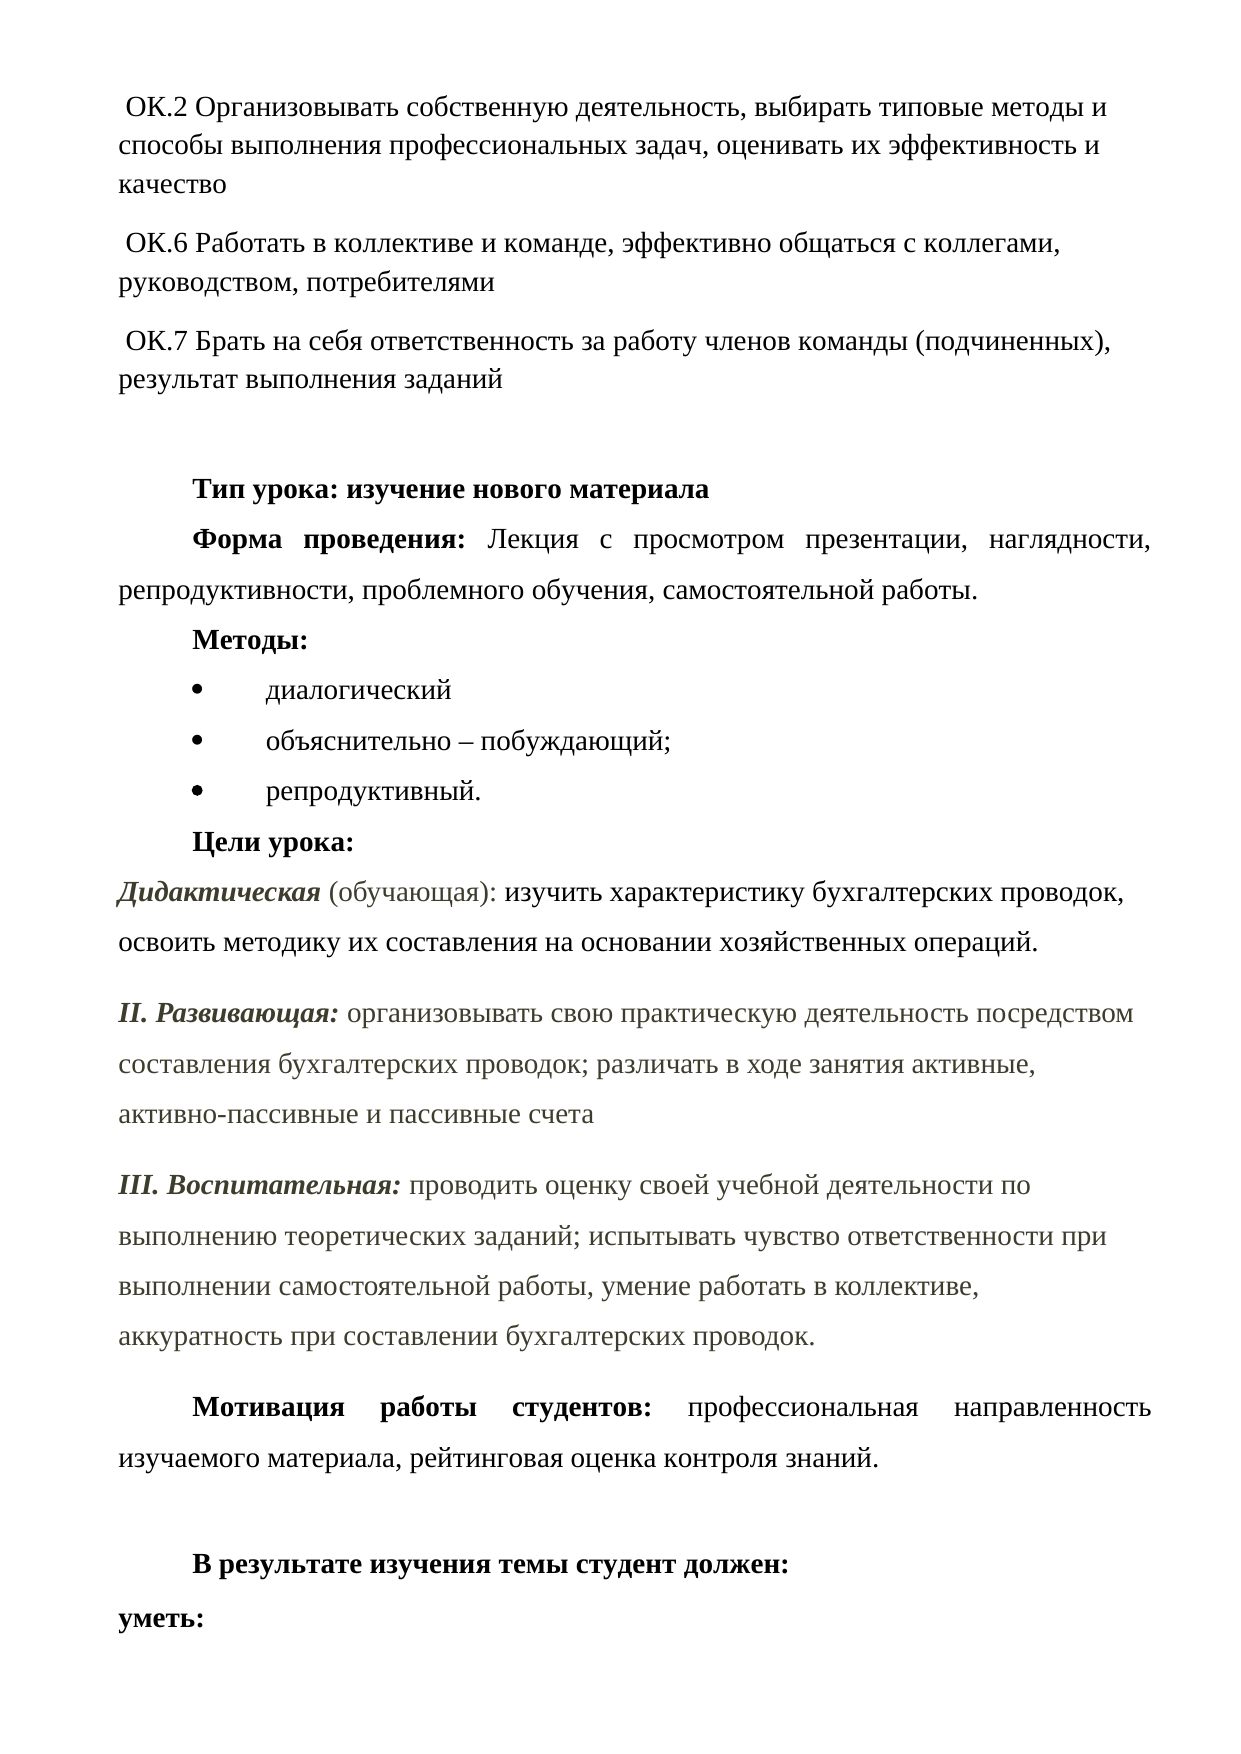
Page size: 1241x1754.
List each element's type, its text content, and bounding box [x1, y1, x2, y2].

text III. Воспитательная: проводить оценку своей учебной деятельности по выполнению теоретических заданий; испытывать чувство ответственности при выполнении самостоятельной работы, умение работать в коллективе, аккуратность при составлении бухгалтерских проводок. [118, 1167, 1152, 1352]
text Тип урока: изучение нового материала [118, 471, 1152, 505]
text Методы: [118, 622, 1152, 656]
text Дидактическая (обучающая): изучить характеристику бухгалтерских проводок, освоить методику их составления на основании хозяйственных операций. [118, 874, 1152, 958]
text ОК.7 Брать на себя ответственность за работу членов команды (подчиненных), результат выполнения заданий [118, 323, 1152, 395]
text ОК.6 Работать в коллективе и команде, эффективно общаться с коллегами, руководством, потребителями [118, 225, 1152, 297]
list объяснительно – побуждающий; [118, 723, 1152, 757]
list диалогический [118, 672, 1152, 706]
list репродуктивный. [118, 773, 1152, 807]
text Форма проведения: Лекция с просмотром презентации, наглядности, репродуктивности, проблемного обучения, самостоятельной работы. [118, 522, 1152, 605]
text II. Развивающая: организовывать свою практическую деятельность посредством составления бухгалтерских проводок; различать в ходе занятия активные, активно-пассивные и пассивные счета [118, 996, 1152, 1130]
text Цели урока: [118, 824, 1152, 857]
text ОК.2 Организовывать собственную деятельность, выбирать типовые методы и способы выполнения профессиональных задач, оценивать их эффективность и качество [118, 89, 1152, 199]
text Мотивация работы студентов: профессиональная направленность изучаемого материала, рейтинговая оценка контроля знаний. [118, 1389, 1152, 1473]
text В результате изучения темы студент должен: [118, 1547, 1152, 1580]
text уметь: [118, 1600, 1226, 1633]
